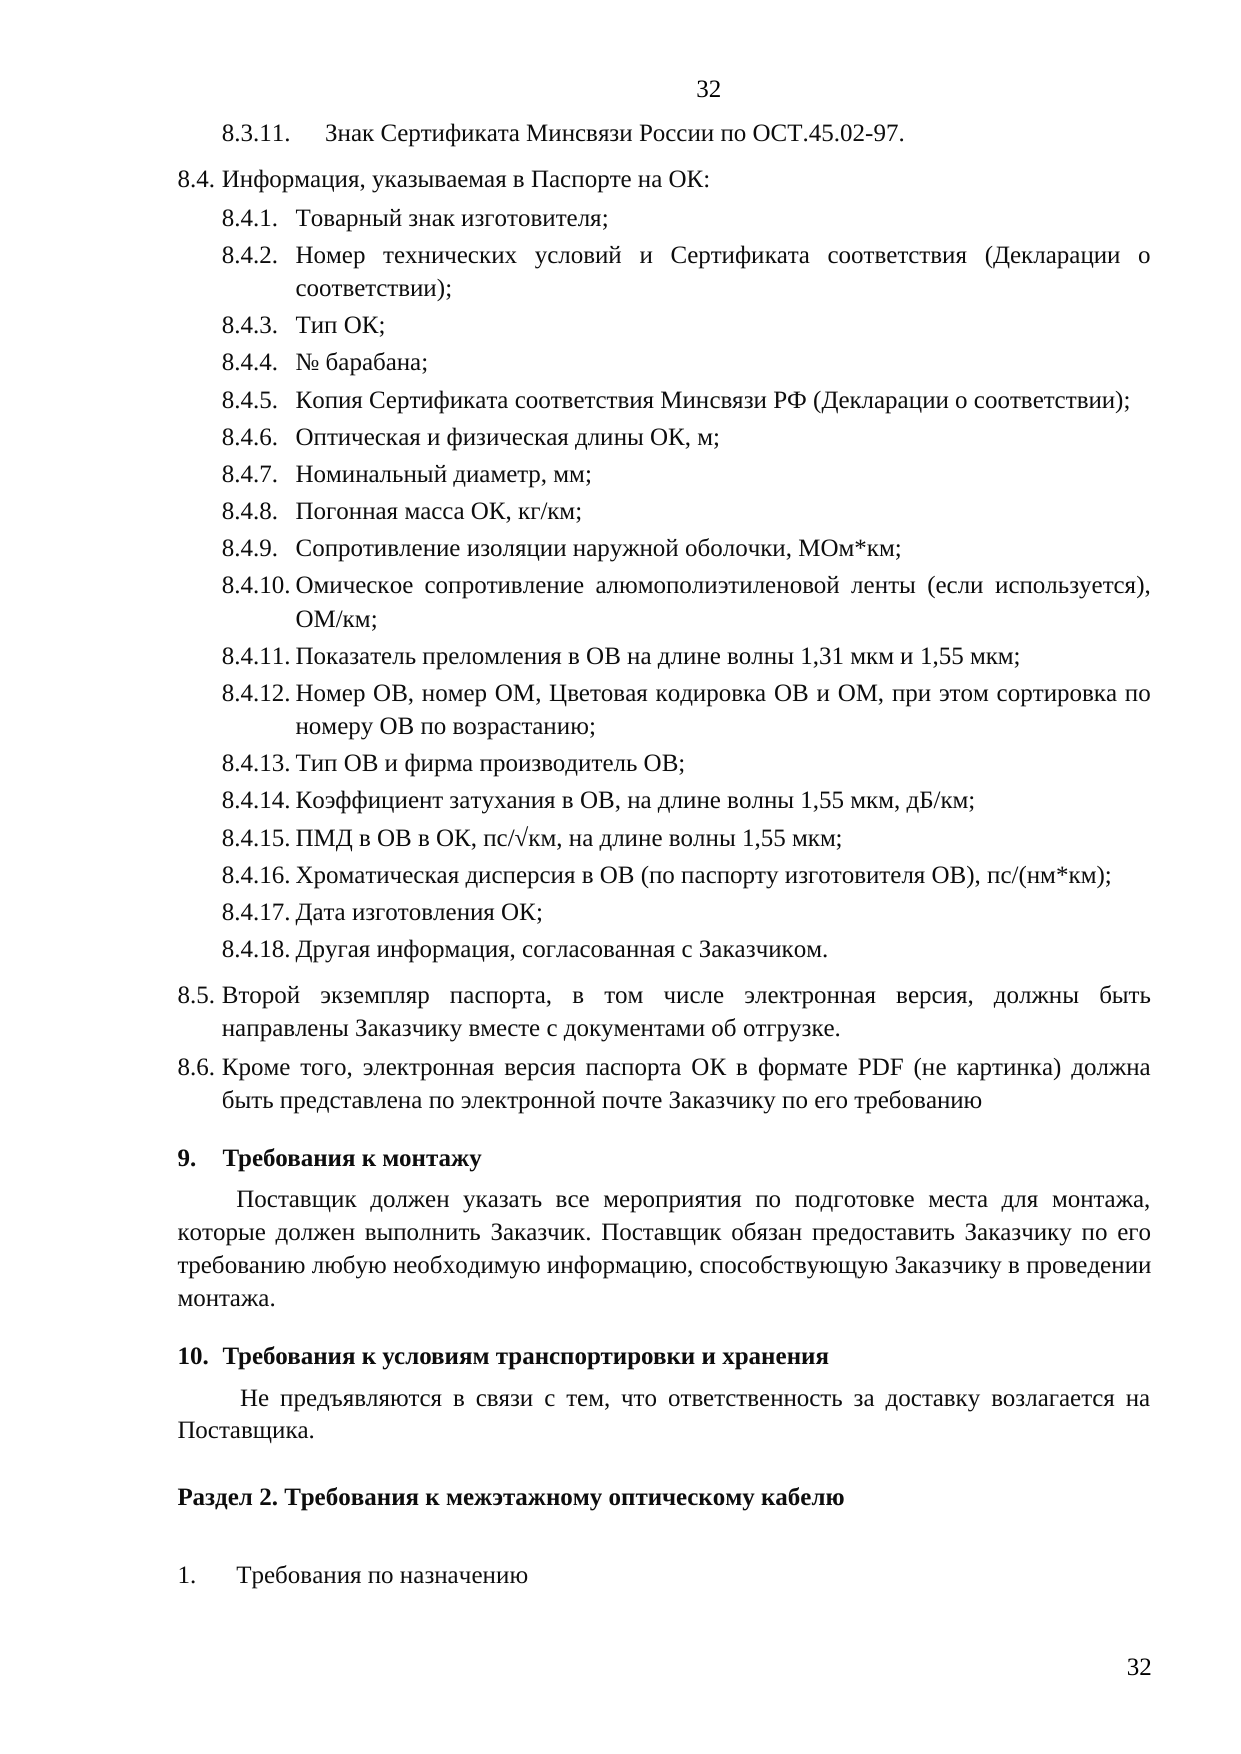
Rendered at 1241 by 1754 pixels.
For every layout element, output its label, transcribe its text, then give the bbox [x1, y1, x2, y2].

text Не предъявляются в связи с тем, что ответственность за доставку возлагается на Поставщика. [177, 1383, 1152, 1444]
list ПМД в ОВ в ОК, пс/√км, на длине волны 1,55 мкм; [222, 823, 1152, 851]
list Копия Сертификата соответствия Минсвязи РФ (Декларации о соответствии); [222, 385, 1152, 413]
list Требования по назначению [177, 1560, 1152, 1589]
list Коэффициент затухания в ОВ, на длине волны 1,55 мкм, дБ/км; [222, 785, 1152, 814]
list Кроме того, электронная версия паспорта ОК в формате PDF (не картинка) должна быть представлена по электронной почте Заказчику по его требованию [177, 1052, 1152, 1114]
list Погонная масса ОК, кг/км; [222, 496, 1152, 525]
text Раздел 2. Требования к межэтажному оптическому кабелю [177, 1482, 1152, 1510]
list Знак Сертификата Минсвязи России по ОСТ.45.02-97. [222, 118, 1152, 147]
list Омическое сопротивление алюмополиэтиленовой ленты (если используется), ОМ/км; [222, 571, 1152, 632]
list Показатель преломления в ОВ на длине волны 1,31 мкм и 1,55 мкм; [222, 641, 1152, 669]
list Хроматическая дисперсия в ОВ (по паспорту изготовителя ОВ), пс/(нм*км); [222, 860, 1152, 888]
list Номер технических условий и Сертификата соответствия (Декларации о соответствии); [222, 240, 1152, 302]
list № барабана; [222, 347, 1152, 376]
list Номинальный диаметр, мм; [222, 459, 1152, 488]
list Тип ОК; [222, 310, 1152, 339]
list Номер ОВ, номер ОМ, Цветовая кодировка ОВ и ОМ, при этом сортировка по номеру ОВ по возрастанию; [222, 678, 1152, 740]
list Второй экземпляр паспорта, в том числе электронная версия, должны быть направлены Заказчику вместе с документами об отгрузке. [177, 980, 1152, 1041]
list Товарный знак изготовителя; [222, 203, 1152, 232]
list Требования к условиям транспортировки и хранения [177, 1341, 1152, 1370]
list Информация, указываемая в Паспорте на ОК: [177, 164, 1152, 192]
list Другая информация, согласованная с Заказчиком. [222, 934, 1152, 963]
list Требования к монтажу [177, 1143, 1152, 1172]
list Сопротивление изоляции наружной оболочки, МОм*км; [222, 533, 1152, 562]
list Тип ОВ и фирма производитель ОВ; [222, 748, 1152, 777]
list Оптическая и физическая длины ОК, м; [222, 422, 1152, 451]
text Поставщик должен указать все мероприятия по подготовке места для монтажа, которые должен выполнить Заказчик. Поставщик обязан предоставить Заказчику по его требованию любую необходимую информацию, способствующую Заказчику в проведении монтажа. [177, 1184, 1152, 1312]
list Дата изготовления ОК; [222, 897, 1152, 926]
